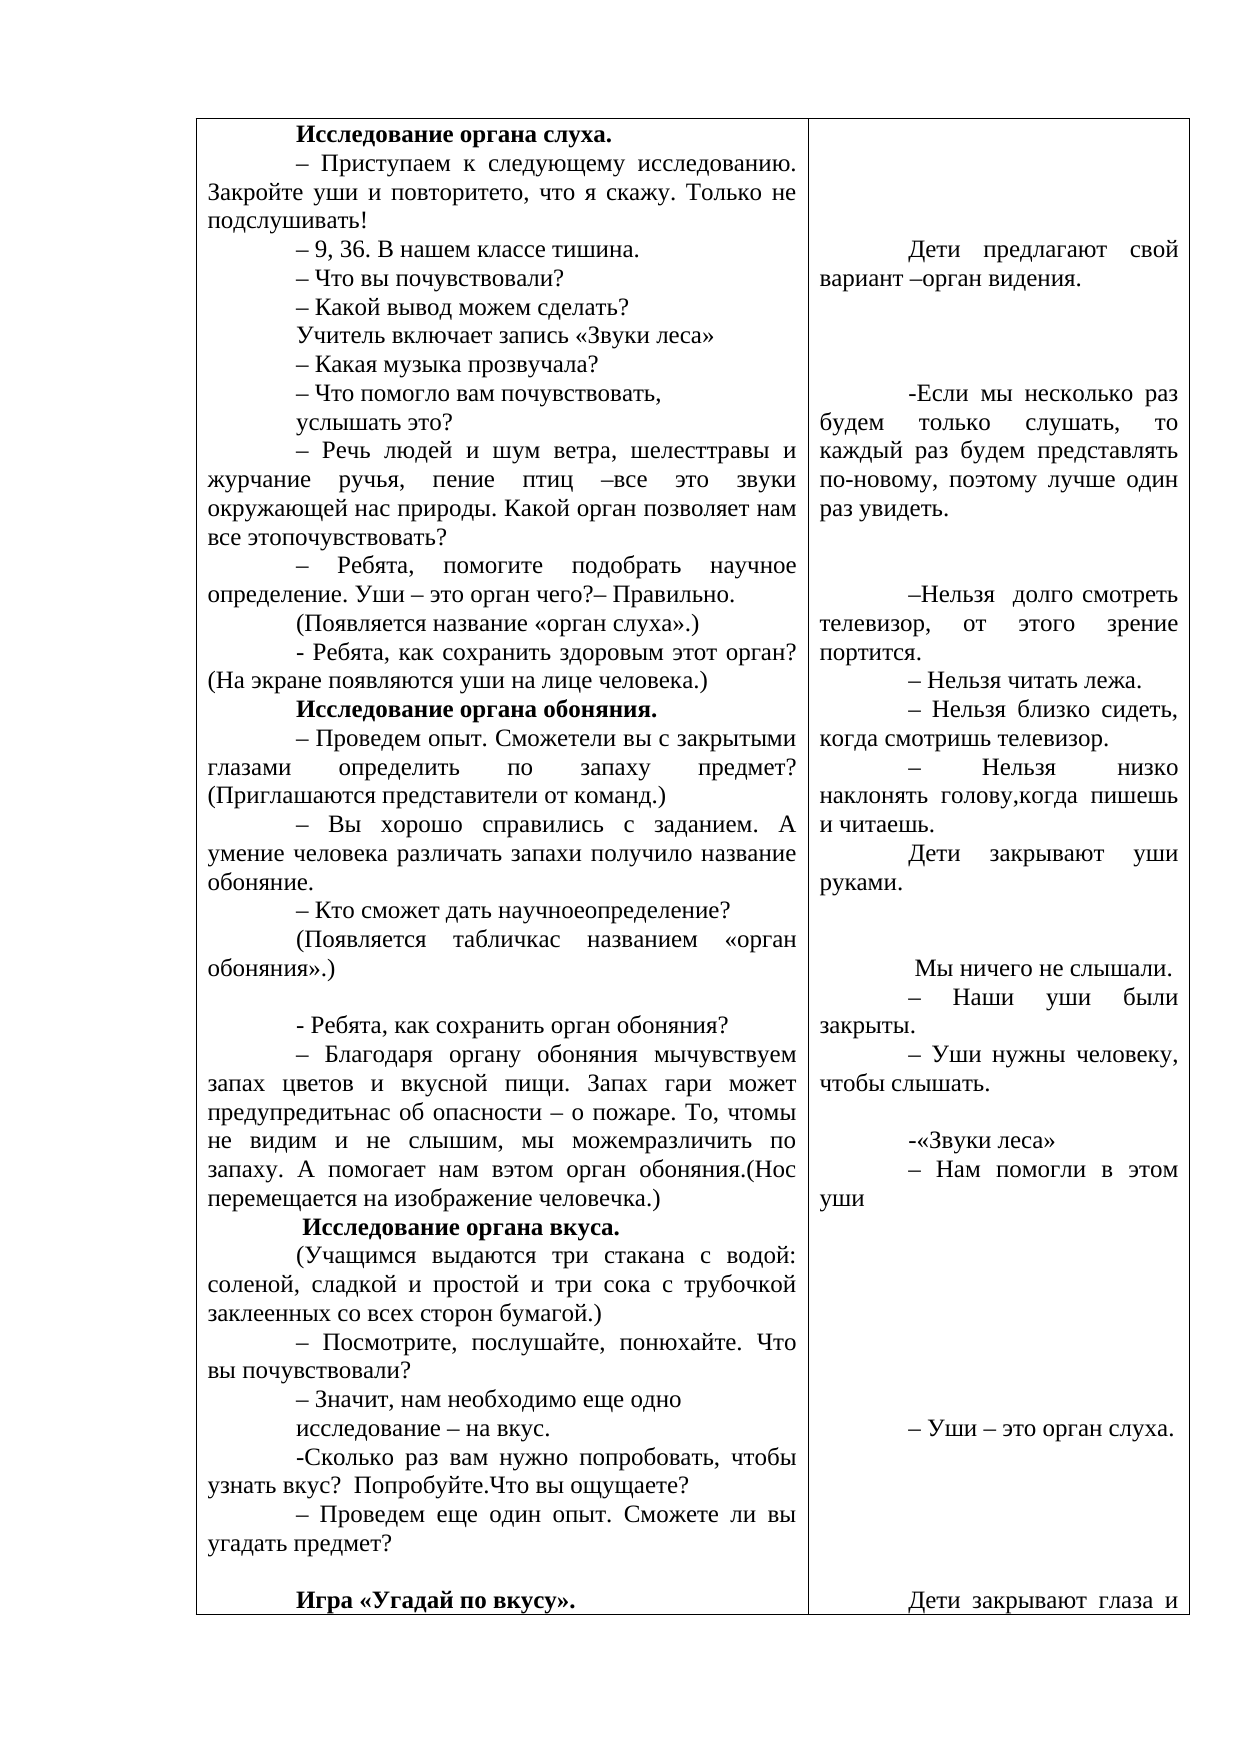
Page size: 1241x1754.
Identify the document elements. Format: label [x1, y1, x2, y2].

table_header [809, 119, 1189, 1614]
table_header [197, 119, 808, 1614]
